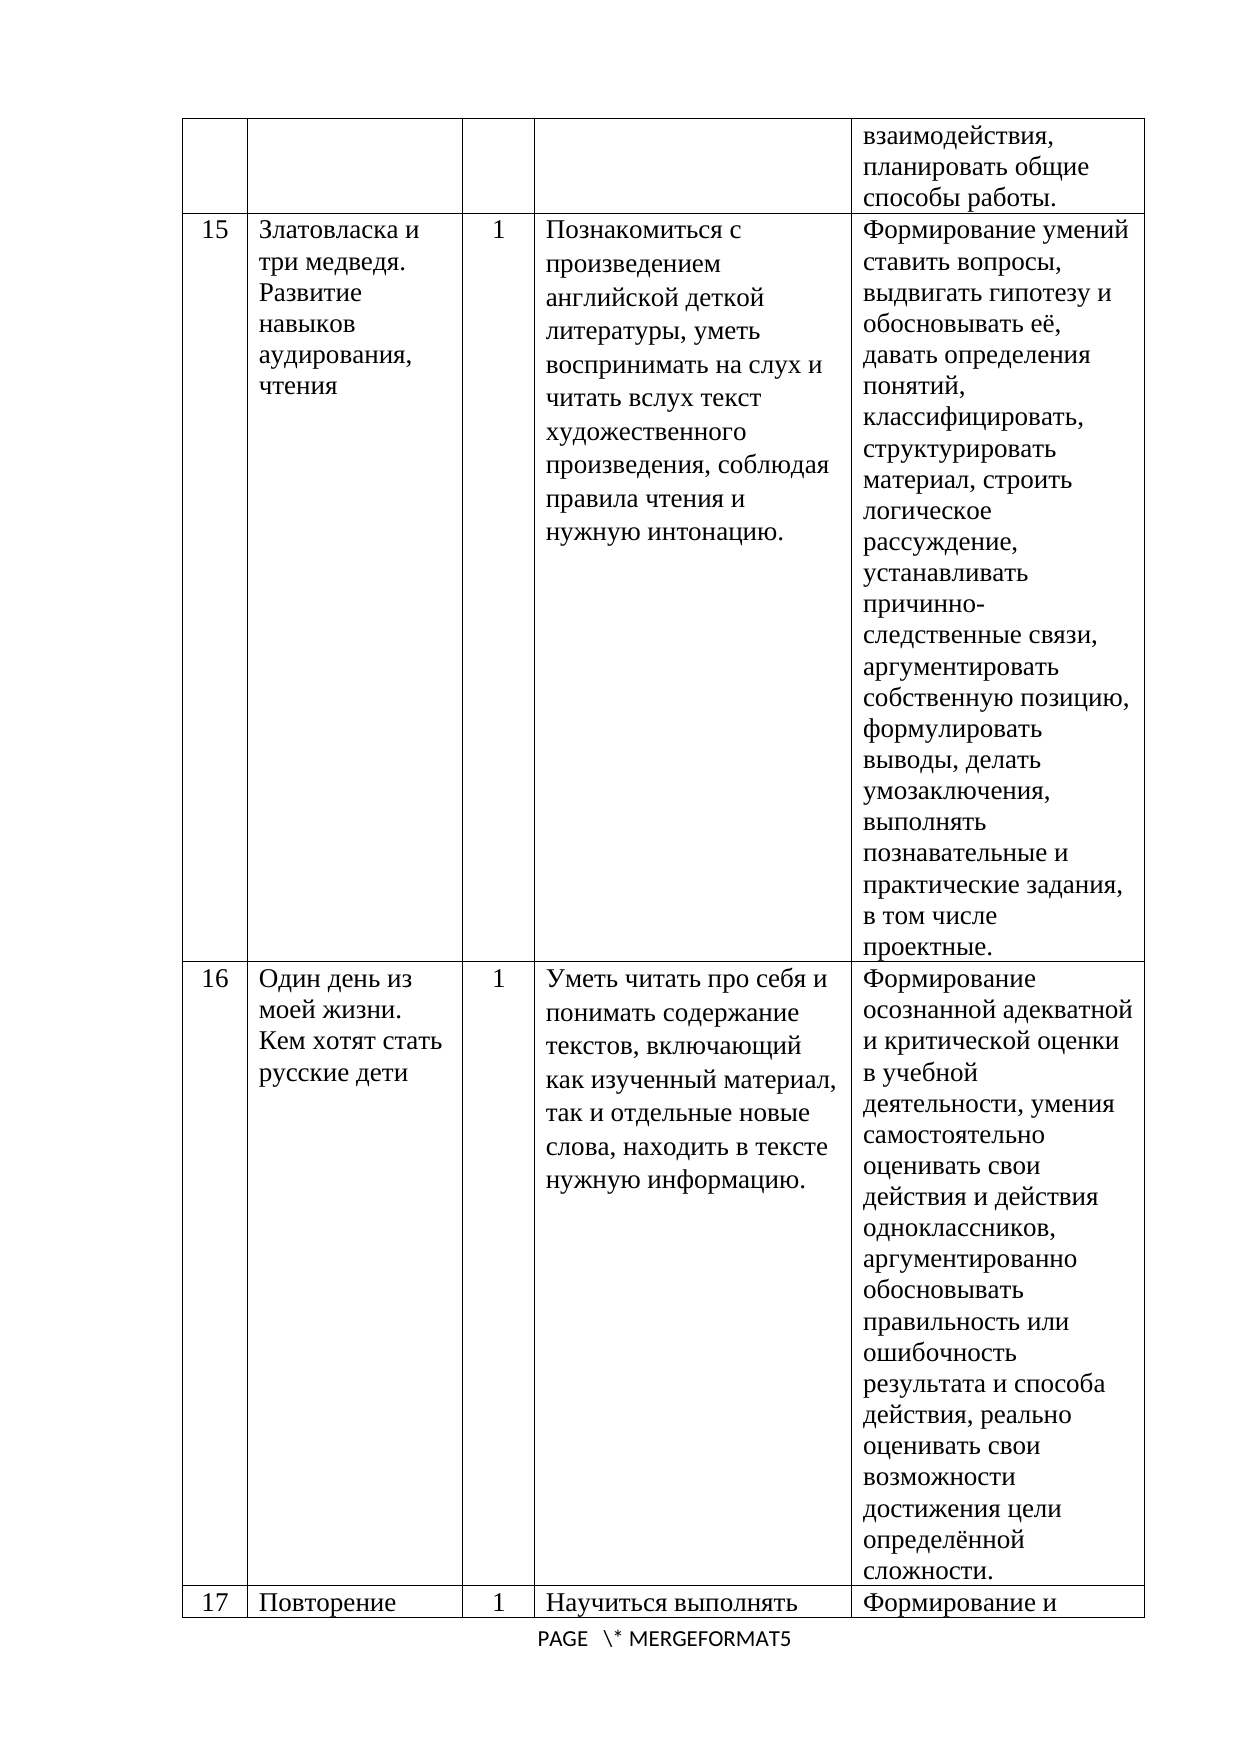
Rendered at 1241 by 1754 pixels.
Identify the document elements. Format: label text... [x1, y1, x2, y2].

table_cell Формирование осознанной адекватной и критической оценки в учебной деятельности, умения самостоятельно оценивать свои действия и действия одноклассников, аргументированно обосновывать правильность или ошибочность результата и способа действия, реально оценивать свои возможности достижения цели определённой сложности. [852, 962, 1144, 1585]
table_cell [248, 119, 462, 213]
table_cell 16 [183, 962, 247, 1585]
table_cell Формирование умений ставить вопросы, выдвигать гипотезу и обосновывать её, давать определения понятий, классифицировать, структурировать материал, строить логическое рассуждение, устанавливать причинно-следственные связи, аргументировать собственную позицию, формулировать выводы, делать умозаключения, выполнять познавательные и практические задания, в том числе проектные. [852, 214, 1144, 961]
table_cell Уметь читать про себя и понимать содержание текстов, включающий как изученный материал, так и отдельные новые слова, находить в тексте нужную информацию. [535, 962, 851, 1585]
table_cell Златовласка и три медведя. Развитие навыков аудирования, чтения [248, 214, 462, 961]
table_cell 15 [183, 214, 247, 961]
table_cell 14 [183, 119, 247, 213]
table_cell Один день из моей жизни. Кем хотят стать русские дети [248, 962, 462, 1585]
table_cell 1 [463, 119, 534, 213]
table_cell Познакомиться с произведением английской деткой литературы, уметь воспринимать на слух и читать вслух текст художественного произведения, соблюдая правила чтения и нужную интонацию. [535, 214, 851, 961]
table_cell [248, 1586, 462, 1617]
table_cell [852, 1586, 1144, 1617]
table_cell 1 [463, 1586, 534, 1617]
table_cell 17 [183, 1586, 247, 1617]
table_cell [535, 1586, 851, 1617]
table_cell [852, 119, 1144, 213]
table_cell 1 [463, 214, 534, 961]
table_cell 1 [463, 962, 534, 1585]
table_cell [535, 119, 851, 213]
